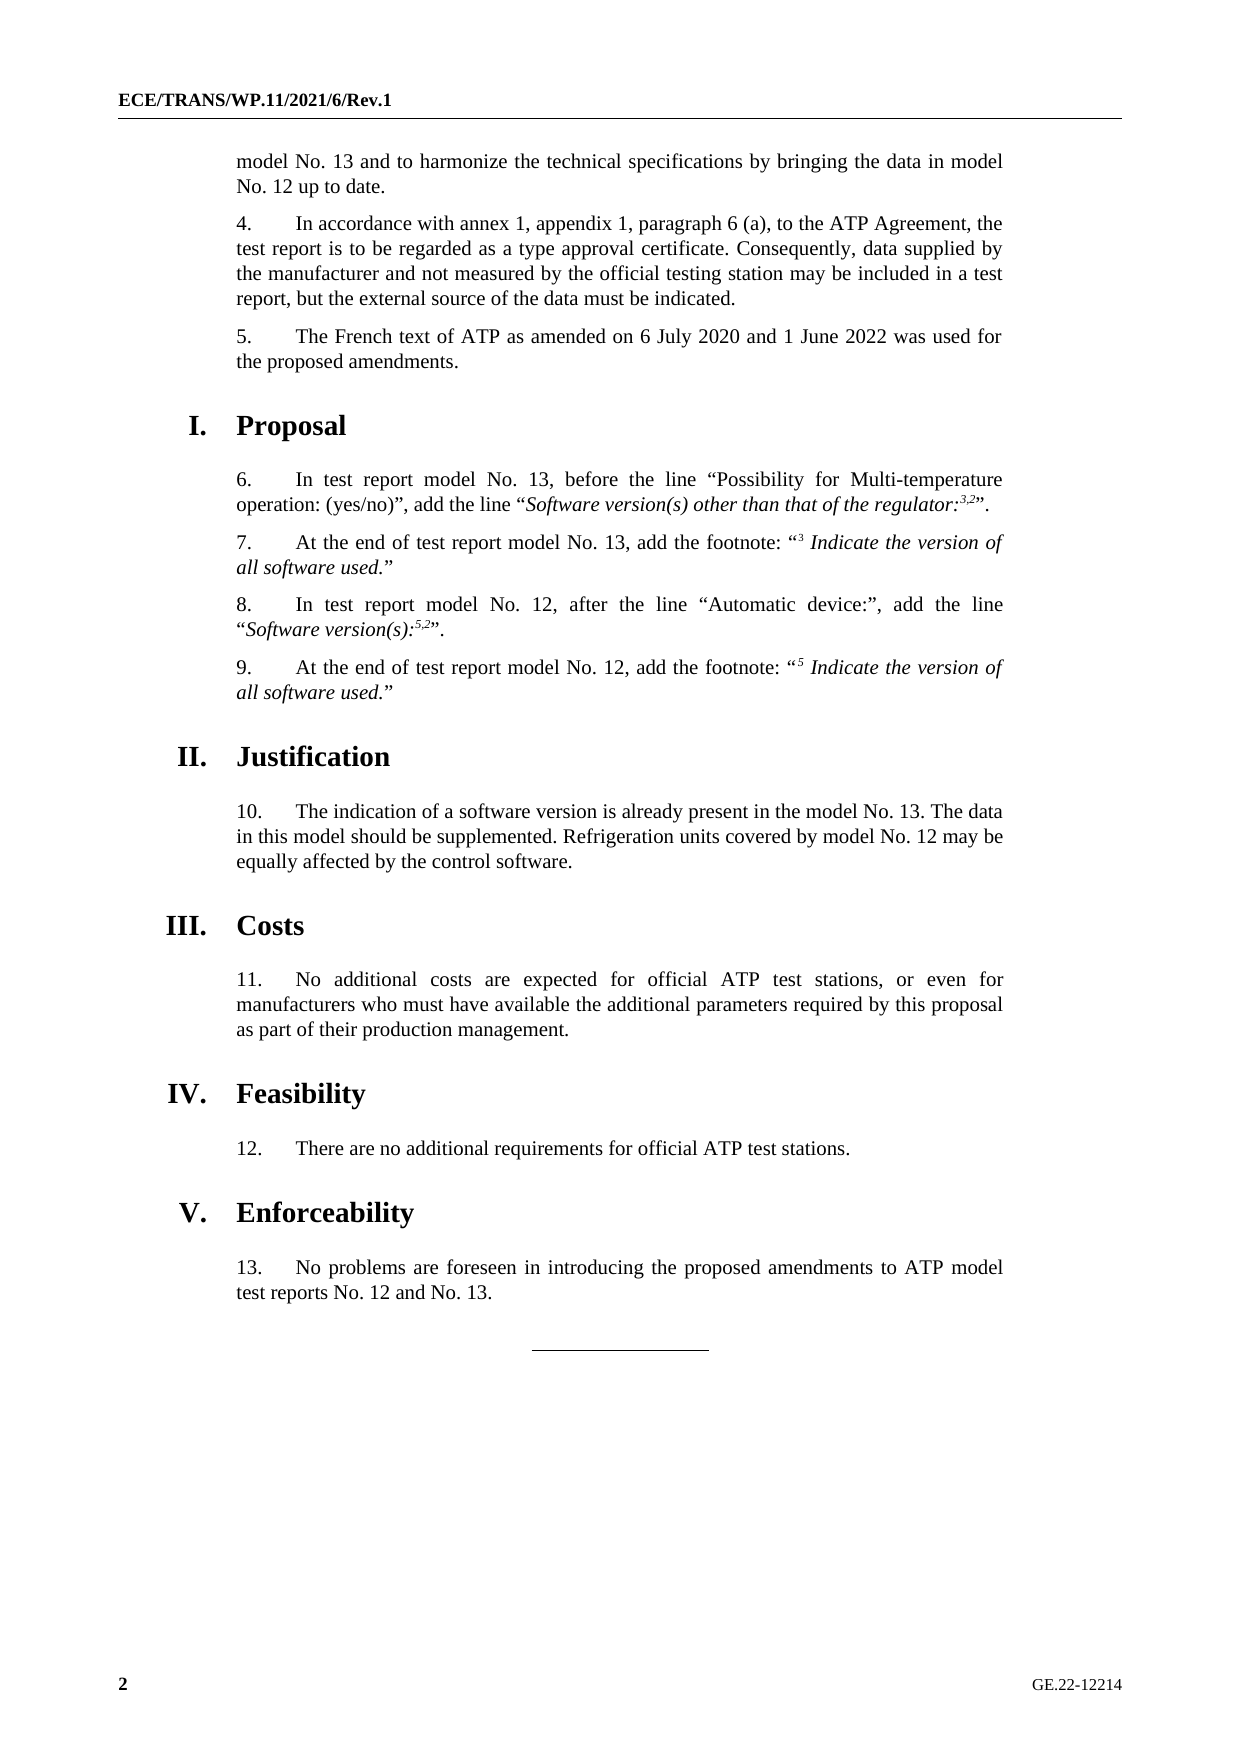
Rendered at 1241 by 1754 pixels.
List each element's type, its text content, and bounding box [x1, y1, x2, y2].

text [236, 148, 1004, 198]
text 8. In test report model No. 12, after the line “Automatic device:”, add the line “Software version(s):5,2”. [236, 591, 1004, 641]
text II. Justification [118, 741, 1004, 773]
text 11. No additional costs are expected for official ATP test stations, or even for manufacturers who must have available the additional parameters required by this proposal as part of their production management. [236, 966, 1004, 1041]
text I. Proposal [118, 410, 1004, 441]
text 6. In test report model No. 13, before the line “Possibility for Multi-temperature operation: (yes/no)”, add the line “Software version(s) other than that of the regulator:3,2”. [236, 466, 1004, 516]
text 9. At the end of test report model No. 12, add the footnote: “5 Indicate the version of all software used.” [236, 654, 1004, 704]
text 13. No problems are foreseen in introducing the proposed amendments to ATP model test reports No. 12 and No. 13. [236, 1254, 1004, 1304]
text 7. At the end of test report model No. 13, add the footnote: “3 Indicate the version of all software used.” [236, 529, 1004, 579]
text III. Costs [118, 910, 1004, 941]
text V. Enforceability [118, 1198, 1004, 1229]
text 5. The French text of ATP as amended on 6 July 2020 and 1 June 2022 was used for the proposed amendments. [236, 323, 1004, 373]
text IV. Feasibility [118, 1079, 1004, 1110]
text 12. There are no additional requirements for official ATP test stations. [236, 1135, 1004, 1160]
text 4. In accordance with annex 1, appendix 1, paragraph 6 (a), to the ATP Agreement, the test report is to be regarded as a type approval certificate. Consequently, data supplied by the manufacturer and not measured by the official testing station may be included in a test report, but the external source of the data must be indicated. [236, 210, 1004, 310]
text 10. The indication of a software version is already present in the model No. 13. The data in this model should be supplemented. Refrigeration units covered by model No. 12 may be equally affected by the control software. [236, 798, 1004, 873]
